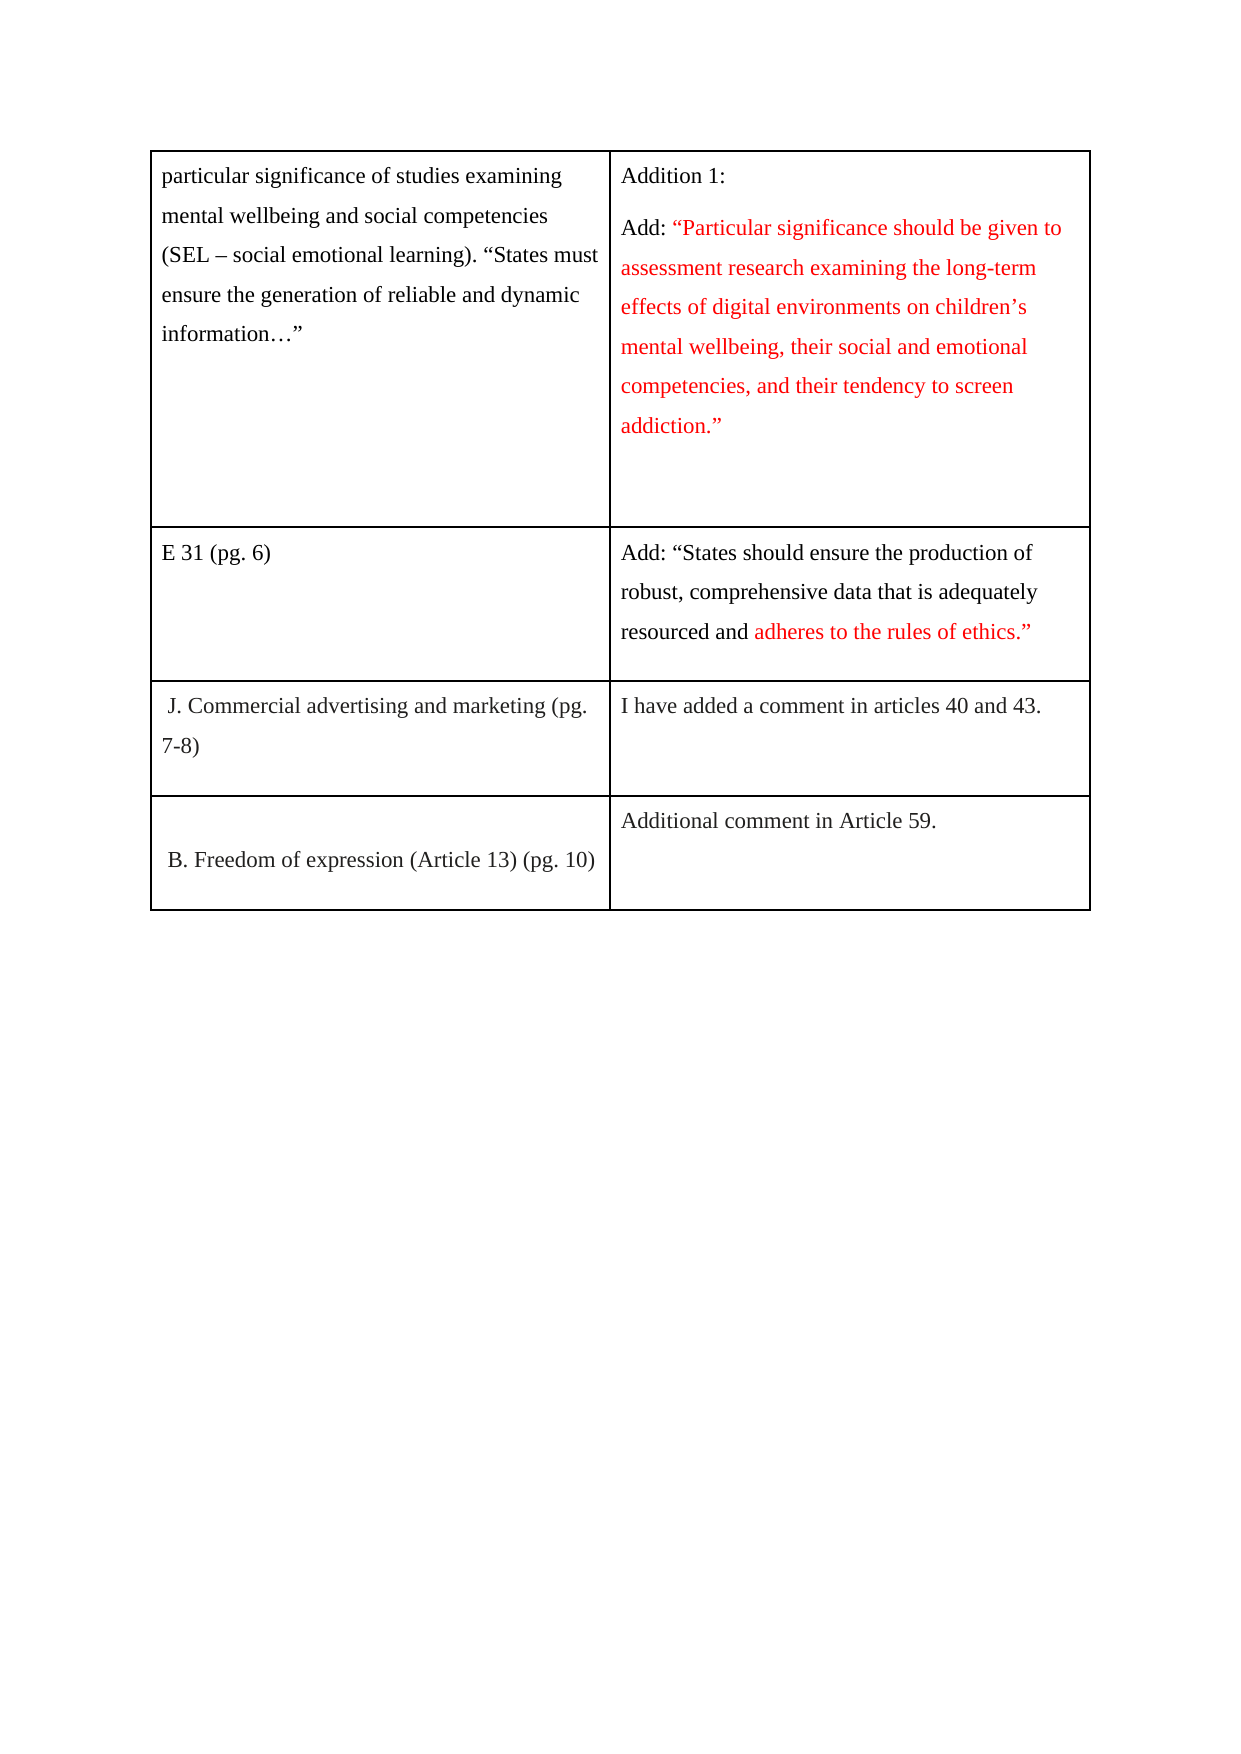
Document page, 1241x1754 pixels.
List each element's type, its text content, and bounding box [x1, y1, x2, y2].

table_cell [152, 152, 609, 526]
table_cell Additional comment in Article 59. [611, 797, 1089, 909]
table_cell I have added a comment in articles 40 and 43. [611, 682, 1089, 794]
table_cell J. Commercial advertising and marketing (pg. 7-8) [152, 682, 609, 794]
table_cell B. Freedom of expression (Article 13) (pg. 10) [152, 797, 609, 909]
table_cell E 31 (pg. 6) [152, 528, 609, 680]
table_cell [611, 152, 1089, 526]
table_cell Add: “States should ensure the production of robust, comprehensive data that is adequately resourced and adheres to the rules of ethics.” [611, 528, 1089, 680]
